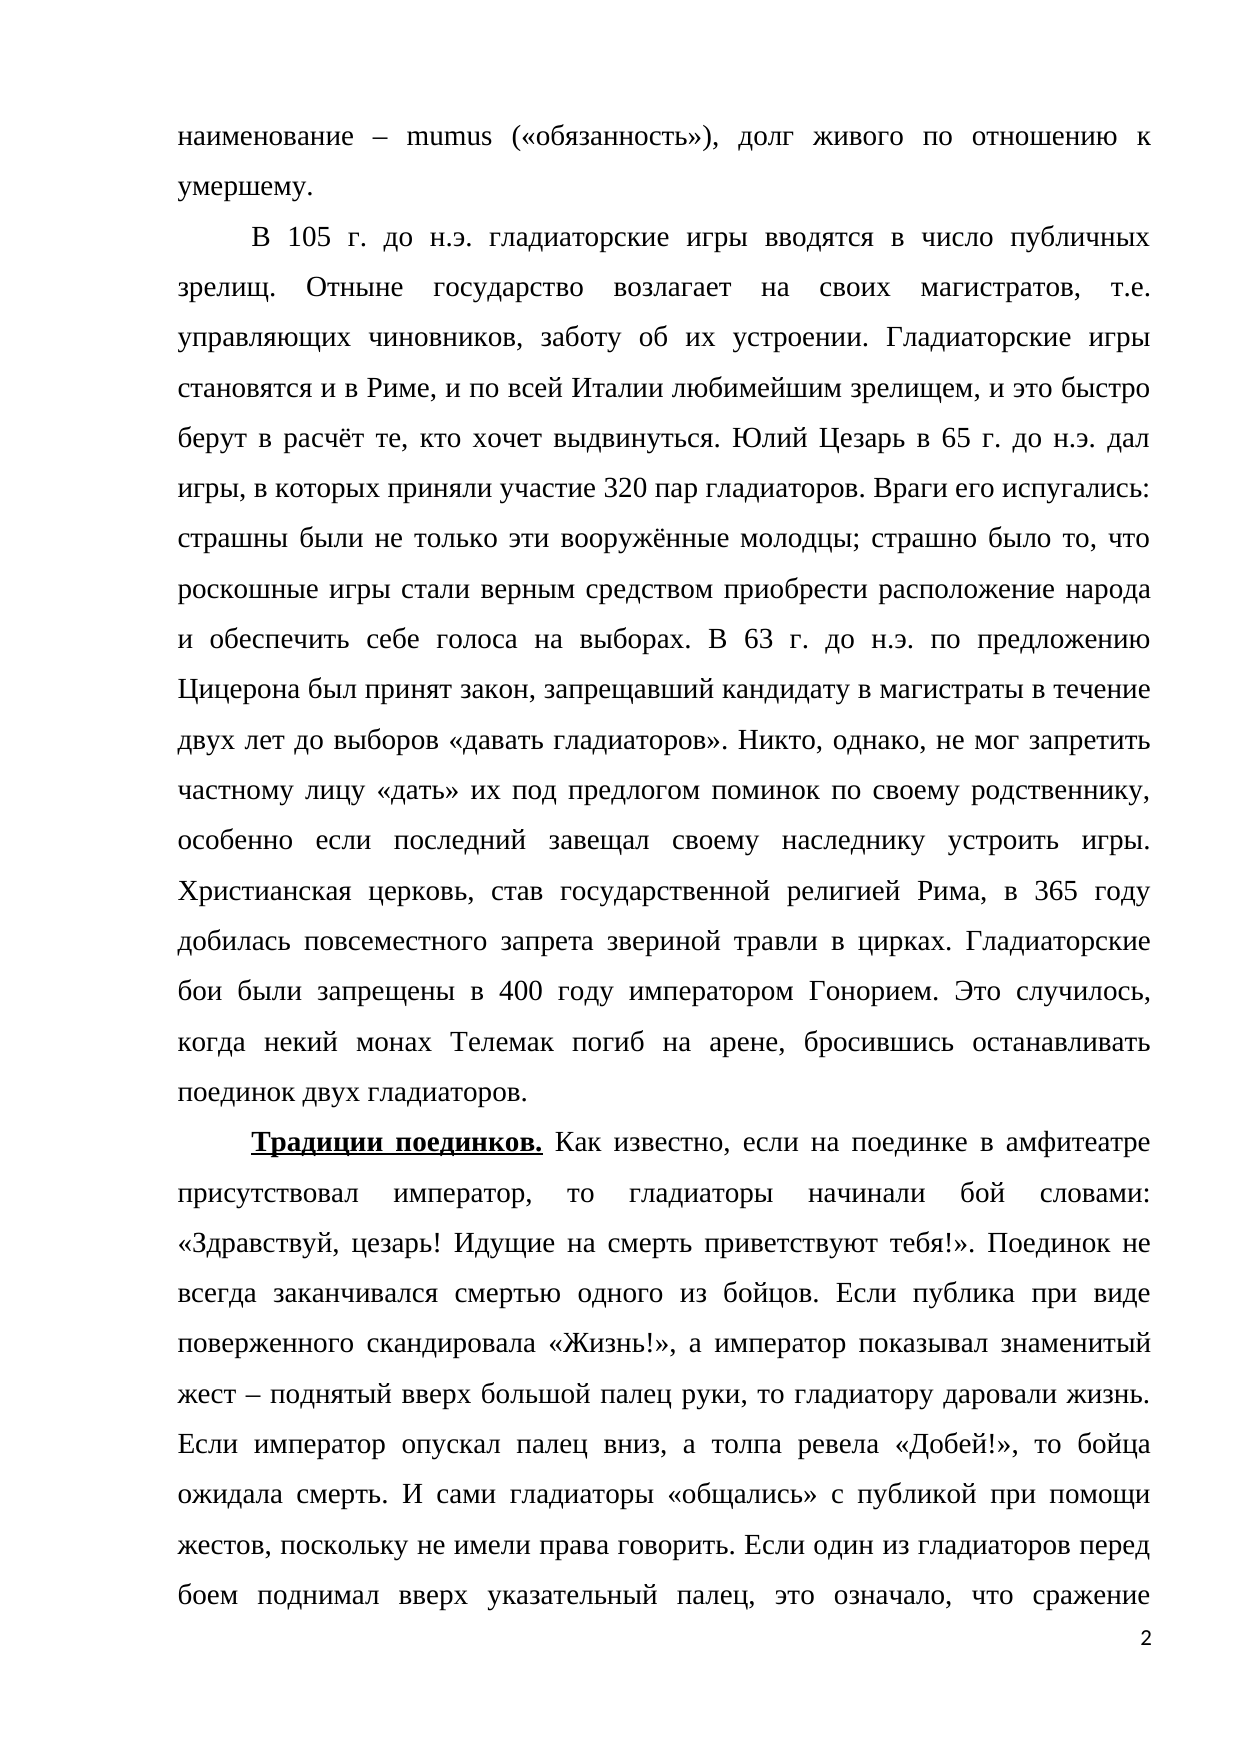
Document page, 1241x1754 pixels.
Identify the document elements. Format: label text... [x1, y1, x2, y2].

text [177, 118, 1152, 202]
text В 105 г. до н.э. гладиаторские игры вводятся в число публичных зрелищ. Отныне государство возлагает на своих магистратов, т.е. управляющих чиновников, заботу об их устроении. Гладиаторские игры становятся и в Риме, и по всей Италии любимейшим зрелищем, и это быстро берут в расчёт те, кто хочет выдвинуться. Юлий Цезарь в 65 г. до н.э. дал игры, в которых приняли участие 320 пар гладиаторов. Враги его испугались: страшны были не только эти вооружённые молодцы; страшно было то, что роскошные игры стали верным средством приобрести расположение народа и обеспечить себе голоса на выборах. В 63 г. до н.э. по предложению Цицерона был принят закон, запрещавший кандидату в магистраты в течение двух лет до выборов «давать гладиаторов». Никто, однако, не мог запретить частному лицу «дать» их под предлогом поминок по своему родственнику, особенно если последний завещал своему наследнику устроить игры. Христианская церковь, став государственной религией Рима, в 365 году добилась повсеместного запрета звериной травли в цирках. Гладиаторские бои были запрещены в 400 году императором Гонорием. Это случилось, когда некий монах Телемак погиб на арене, бросившись останавливать поединок двух гладиаторов. [177, 219, 1152, 1108]
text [177, 1124, 1152, 1611]
